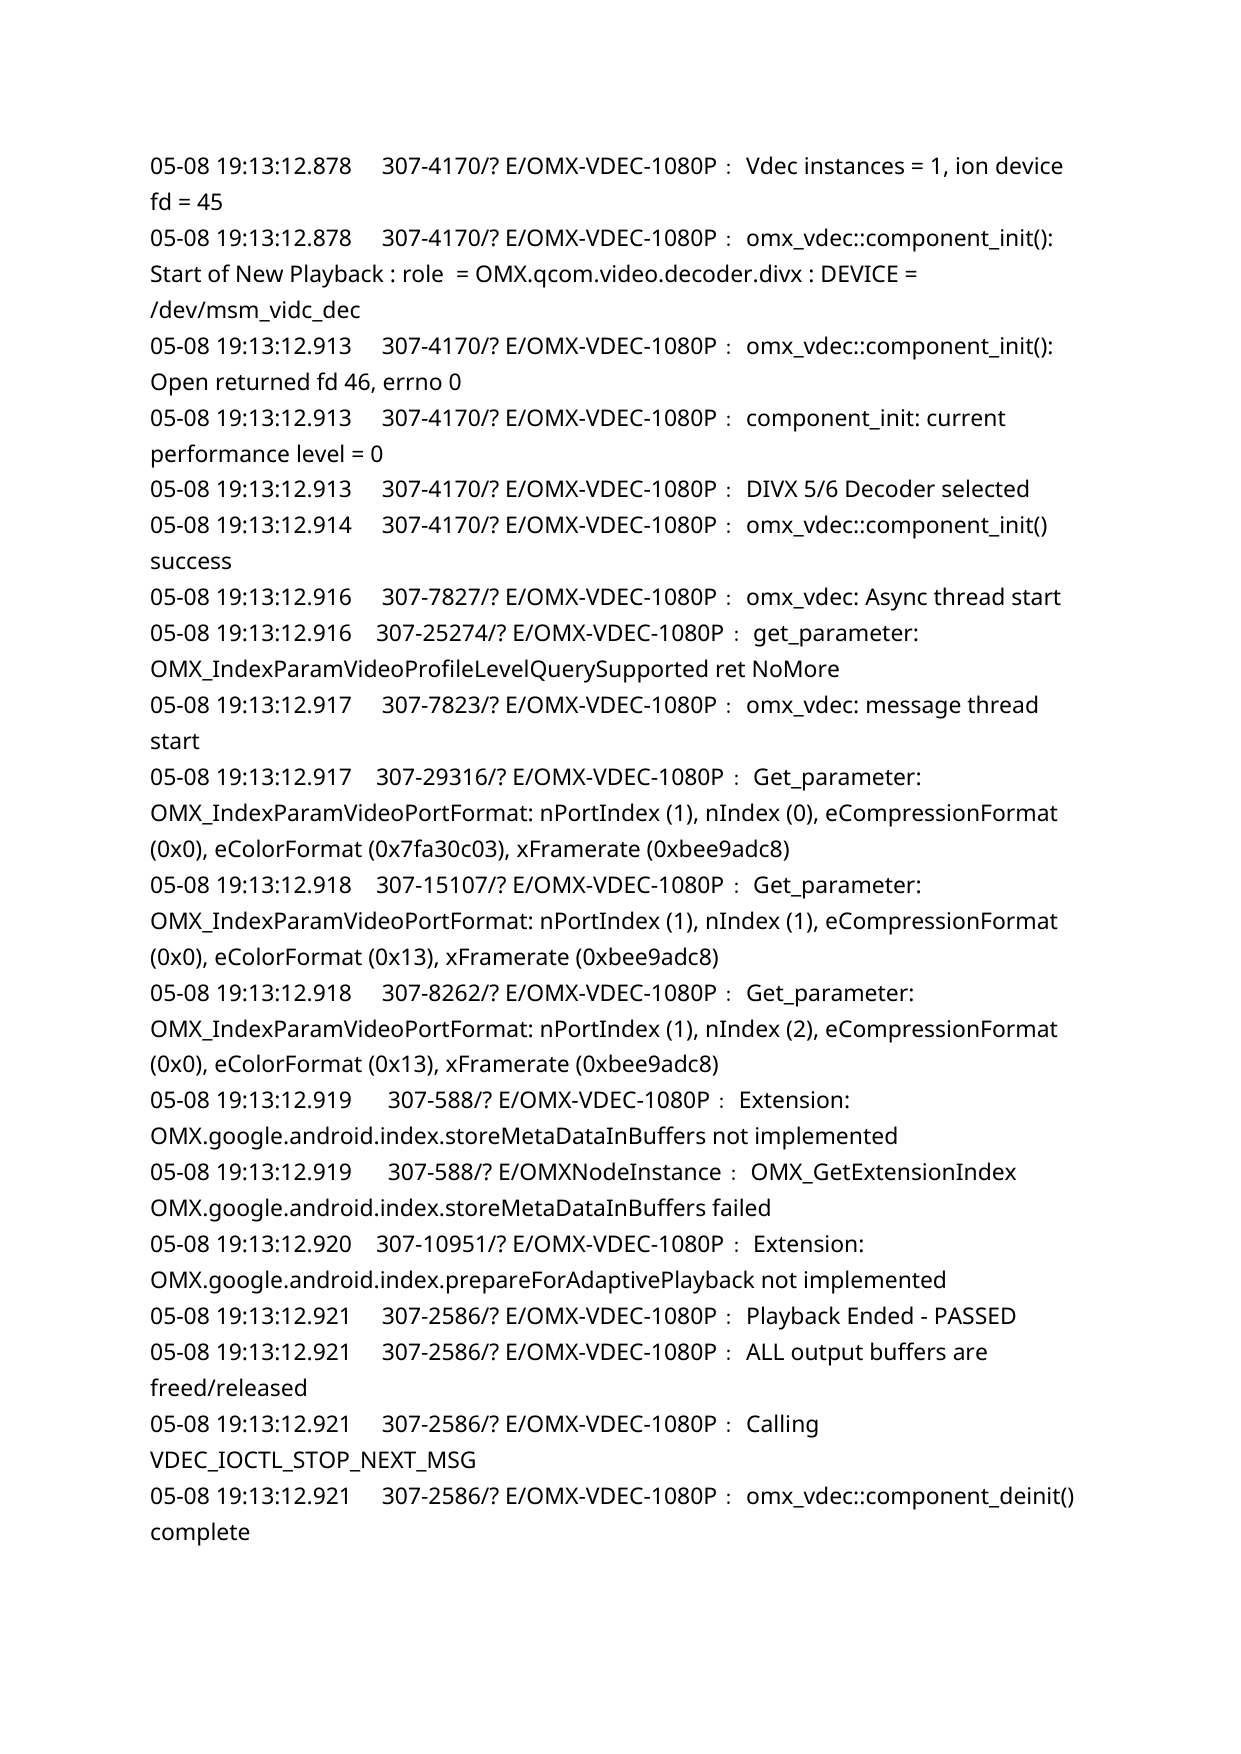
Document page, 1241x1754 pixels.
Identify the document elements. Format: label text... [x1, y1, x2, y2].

text 05-08 19:13:12.920 307-10951/? E/OMX-VDEC-1080P﹕ Extension: OMX.google.android.index.prepareForAdaptivePlayback not implemented [150, 1228, 1090, 1295]
text 05-08 19:13:12.878 307-4170/? E/OMX-VDEC-1080P﹕ Vdec instances = 1, ion device fd = 45 [150, 150, 1090, 217]
text 05-08 19:13:12.921 307-2586/? E/OMX-VDEC-1080P﹕ omx_vdec::component_deinit() complete [150, 1480, 1090, 1547]
text 05-08 19:13:12.918 307-15107/? E/OMX-VDEC-1080P﹕ Get_parameter: OMX_IndexParamVideoPortFormat: nPortIndex (1), nIndex (1), eCompressionFormat (0x0), eColorFormat (0x13), xFramerate (0xbee9adc8) [150, 869, 1090, 972]
text 05-08 19:13:12.913 307-4170/? E/OMX-VDEC-1080P﹕ component_init: current performance level = 0 [150, 402, 1090, 469]
text 05-08 19:13:12.916 307-7827/? E/OMX-VDEC-1080P﹕ omx_vdec: Async thread start [150, 581, 1090, 612]
text 05-08 19:13:12.919 307-588/? E/OMX-VDEC-1080P﹕ Extension: OMX.google.android.index.storeMetaDataInBuffers not implemented [150, 1084, 1090, 1152]
text 05-08 19:13:12.921 307-2586/? E/OMX-VDEC-1080P﹕ Playback Ended - PASSED [150, 1300, 1090, 1331]
text 05-08 19:13:12.913 307-4170/? E/OMX-VDEC-1080P﹕ omx_vdec::component_init(): Open returned fd 46, errno 0 [150, 330, 1090, 397]
text 05-08 19:13:12.921 307-2586/? E/OMX-VDEC-1080P﹕ ALL output buffers are freed/released [150, 1336, 1090, 1403]
text 05-08 19:13:12.914 307-4170/? E/OMX-VDEC-1080P﹕ omx_vdec::component_init() success [150, 509, 1090, 577]
text 05-08 19:13:12.918 307-8262/? E/OMX-VDEC-1080P﹕ Get_parameter: OMX_IndexParamVideoPortFormat: nPortIndex (1), nIndex (2), eCompressionFormat (0x0), eColorFormat (0x13), xFramerate (0xbee9adc8) [150, 977, 1090, 1080]
text 05-08 19:13:12.921 307-2586/? E/OMX-VDEC-1080P﹕ Calling VDEC_IOCTL_STOP_NEXT_MSG [150, 1408, 1090, 1475]
text 05-08 19:13:12.913 307-4170/? E/OMX-VDEC-1080P﹕ DIVX 5/6 Decoder selected [150, 473, 1090, 505]
text 05-08 19:13:12.919 307-588/? E/OMXNodeInstance﹕ OMX_GetExtensionIndex OMX.google.android.index.storeMetaDataInBuffers failed [150, 1156, 1090, 1223]
text 05-08 19:13:12.878 307-4170/? E/OMX-VDEC-1080P﹕ omx_vdec::component_init(): Start of New Playback : role = OMX.qcom.video.decoder.divx : DEVICE = /dev/msm_vidc_dec [150, 222, 1090, 325]
text 05-08 19:13:12.916 307-25274/? E/OMX-VDEC-1080P﹕ get_parameter: OMX_IndexParamVideoProfileLevelQuerySupported ret NoMore [150, 617, 1090, 684]
text 05-08 19:13:12.917 307-29316/? E/OMX-VDEC-1080P﹕ Get_parameter: OMX_IndexParamVideoPortFormat: nPortIndex (1), nIndex (0), eCompressionFormat (0x0), eColorFormat (0x7fa30c03), xFramerate (0xbee9adc8) [150, 761, 1090, 864]
text 05-08 19:13:12.917 307-7823/? E/OMX-VDEC-1080P﹕ omx_vdec: message thread start [150, 689, 1090, 756]
